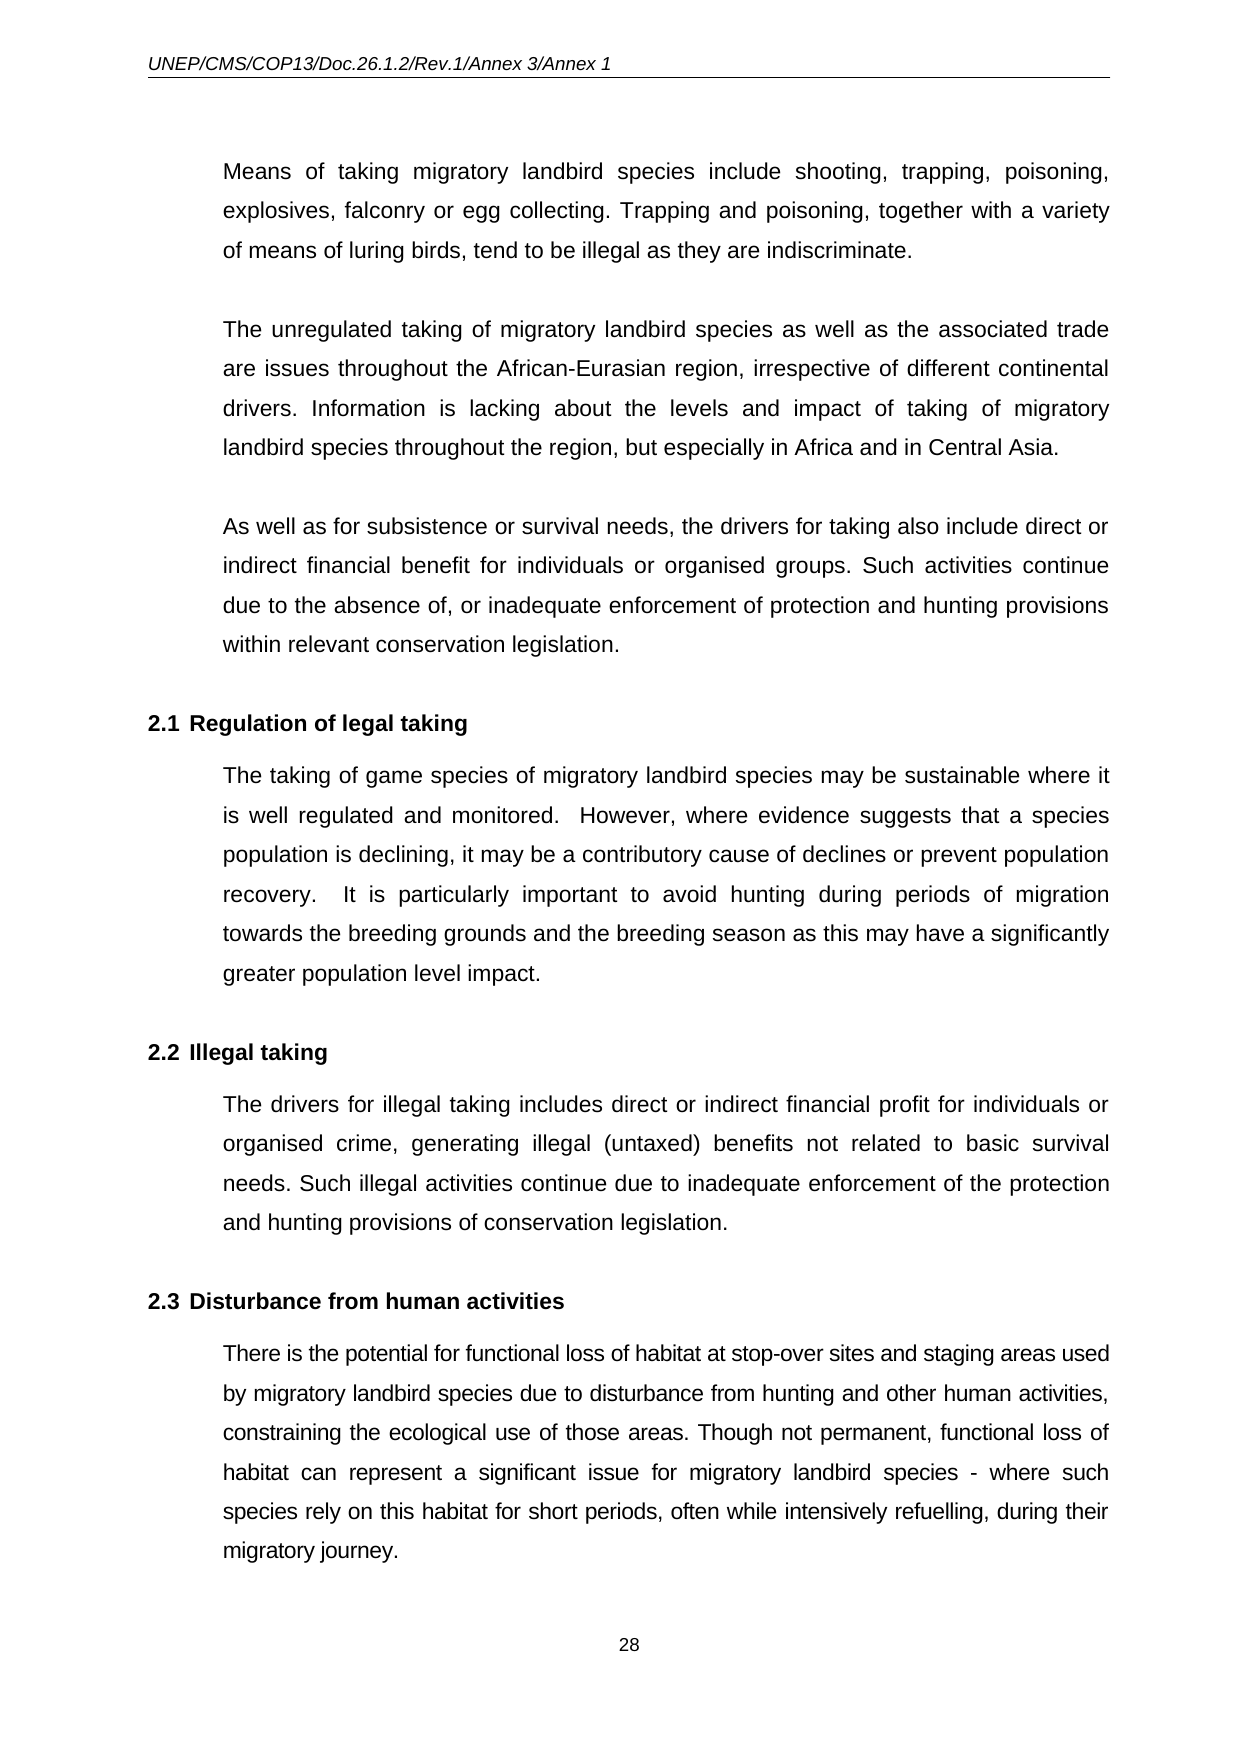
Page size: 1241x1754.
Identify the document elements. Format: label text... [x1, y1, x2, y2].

text 2.3 Disturbance from human activities [148, 1288, 1110, 1314]
text Means of taking migratory landbird species include shooting, trapping, poisoning, explosives, falconry or egg collecting. Trapping and poisoning, together with a variety of means of luring birds, tend to be illegal as they are indiscriminate. [223, 158, 1110, 263]
text The unregulated taking of migratory landbird species as well as the associated trade are issues throughout the African-Eurasian region, irrespective of different continental drivers. Information is lacking about the levels and impact of taking of migratory landbird species throughout the region, but especially in Africa and in Central Asia. [223, 316, 1110, 460]
text 2.1 Regulation of legal taking [148, 710, 1110, 737]
text As well as for subsistence or survival needs, the drivers for taking also include direct or indirect financial benefit for individuals or organised groups. Such activities continue due to the absence of, or inadequate enforcement of protection and hunting provisions within relevant conservation legislation. [223, 513, 1110, 658]
text The drivers for illegal taking includes direct or indirect financial profit for individuals or organised crime, generating illegal (untaxed) benefits not related to basic survival needs. Such illegal activities continue due to inadequate enforcement of the protection and hunting provisions of conservation legislation. [223, 1091, 1110, 1235]
text There is the potential for functional loss of habitat at stop-over sites and staging areas used by migratory landbird species due to disturbance from hunting and other human activities, constraining the ecological use of those areas. Though not permanent, functional loss of habitat can represent a significant issue for migratory landbird species - where such species rely on this habitat for short periods, often while intensively refuelling, during their migratory journey. [223, 1340, 1110, 1564]
text 2.2 Illegal taking [148, 1039, 1110, 1065]
text The taking of game species of migratory landbird species may be sustainable where it is well regulated and monitored. However, where evidence suggests that a species population is declining, it may be a contributory cause of declines or prevent population recovery. It is particularly important to avoid hunting during periods of migration towards the breeding grounds and the breeding season as this may have a significantly greater population level impact. [223, 762, 1110, 986]
